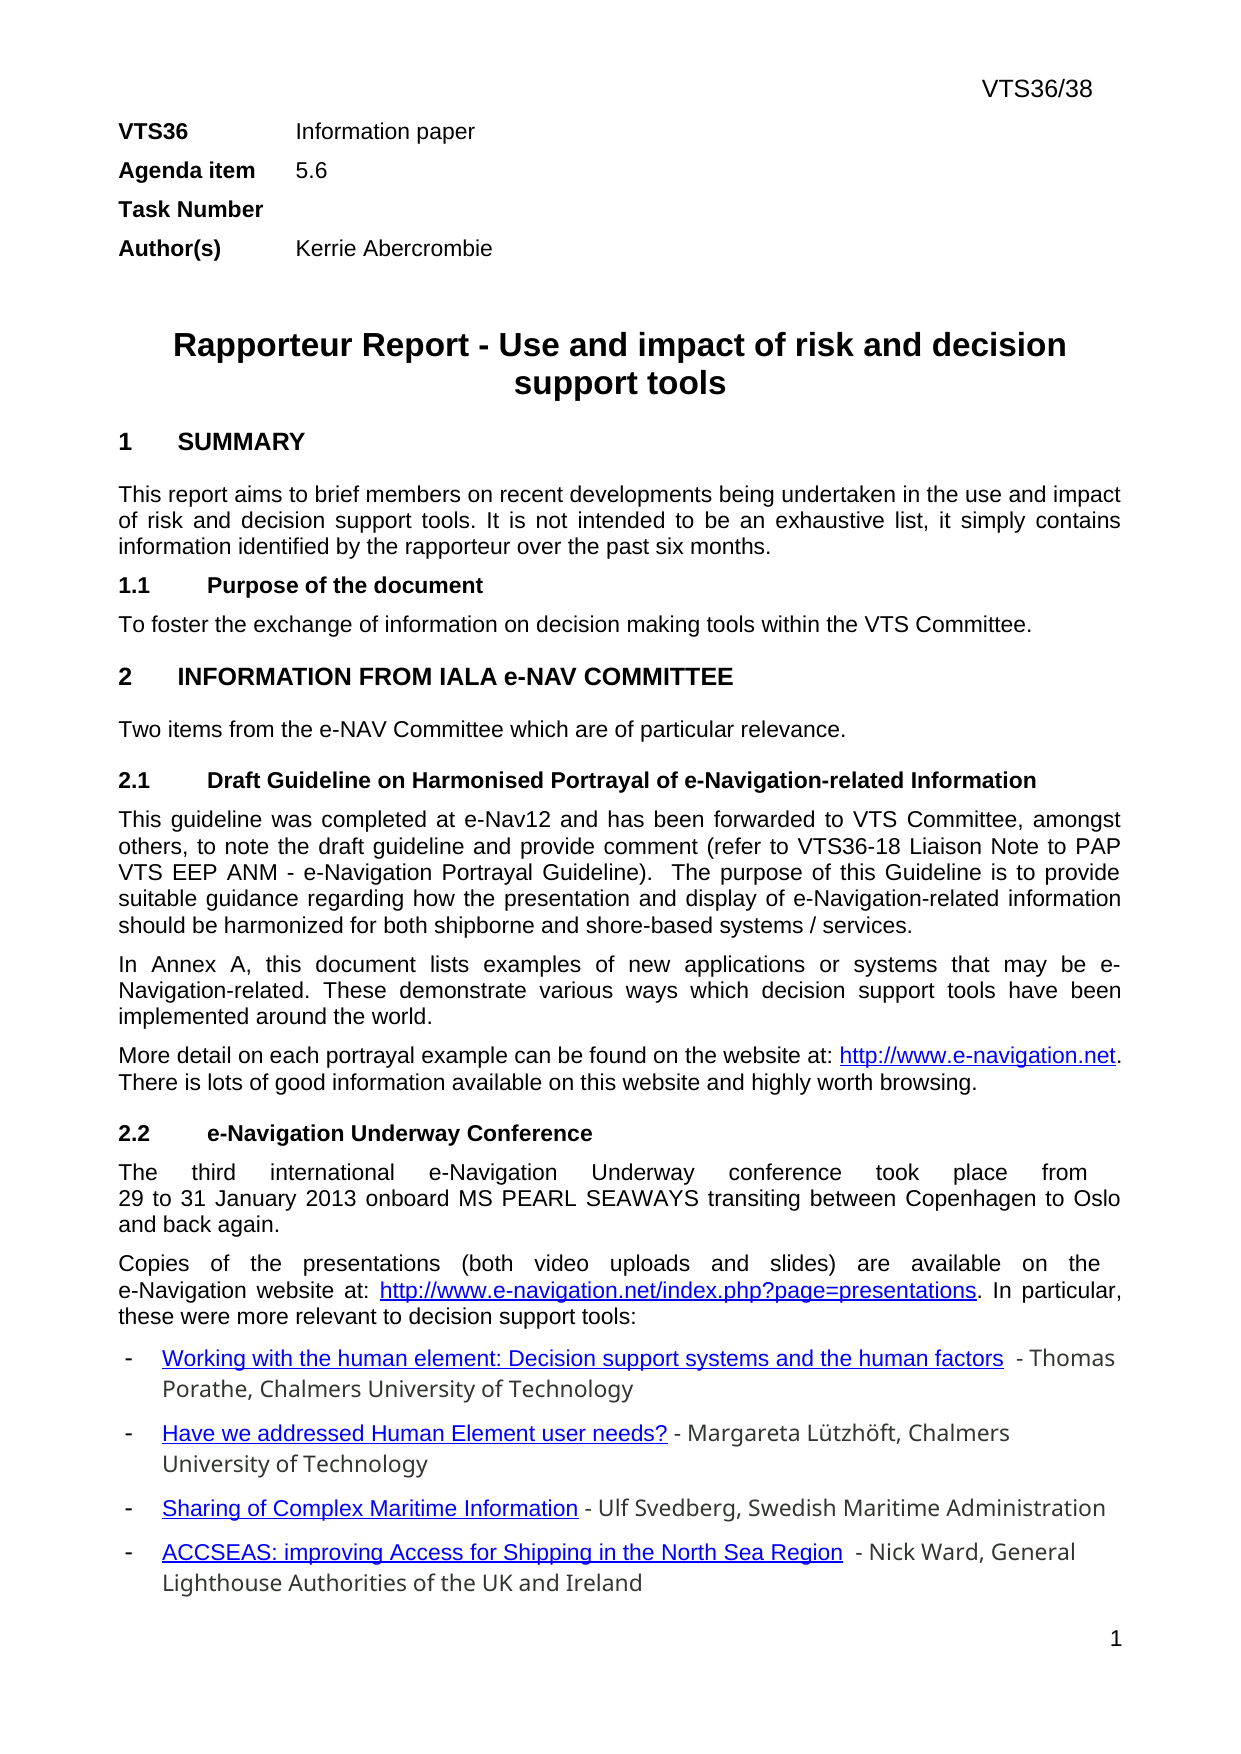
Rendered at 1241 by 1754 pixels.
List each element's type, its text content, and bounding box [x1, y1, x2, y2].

subtitle Purpose of the document [118, 572, 1122, 598]
subtitle INFOrmation from IALA e-Nav Committee [118, 662, 1122, 691]
text Agenda item 5.6 [118, 157, 1122, 183]
text To foster the exchange of information on decision making tools within the VTS Committee. [118, 611, 1122, 637]
title Rapporteur Report - Use and impact of risk and decision support tools [118, 325, 1122, 402]
text In Annex A, this document lists examples of new applications or systems that may be e-Navigation-related. These demonstrate various ways which decision support tools have been implemented around the world. [118, 951, 1122, 1029]
text Task Number [118, 196, 1122, 222]
text This report aims to brief members on recent developments being undertaken in the use and impact of risk and decision support tools. It is not intended to be an exhaustive list, it simply contains information identified by the rapporteur over the past six months. [118, 481, 1122, 559]
subtitle Draft Guideline on Harmonised Portrayal of e-Navigation-related Information [118, 767, 1122, 794]
text Copies of the presentations (both video uploads and slides) are available on the e-Navigation website at: http://www.e-navigation.net/index.php?page=presentations. In particular, these were more relevant to decision support tools: [118, 1250, 1122, 1329]
text The third international e-Navigation Underway conference took place from 29 to 31 January 2013 onboard MS PEARL SEAWAYS transiting between Copenhagen to Oslo and back again. [118, 1159, 1122, 1238]
subtitle Summary [118, 427, 1122, 456]
subtitle e-Navigation Underway Conference [118, 1120, 1122, 1146]
list Have we addressed Human Element user needs? - Margareta Lützhöft, Chalmers University of Technology [124, 1417, 1122, 1479]
list ACCSEAS: improving Access for Shipping in the North Sea Region - Nick Ward, General Lighthouse Authorities of the UK and Ireland [124, 1536, 1122, 1598]
text Two items from the e-NAV Committee which are of particular relevance. [118, 716, 1122, 742]
text This guideline was completed at e-Nav12 and has been forwarded to VTS Committee, amongst others, to note the draft guideline and provide comment (refer to VTS36-18 Liaison Note to PAP VTS EEP ANM - e-Navigation Portrayal Guideline). The purpose of this Guideline is to provide suitable guidance regarding how the presentation and display of e-Navigation-related information should be harmonized for both shipborne and shore-based systems / services. [118, 806, 1122, 938]
list Working with the human element: Decision support systems and the human factors - Thomas Porathe, Chalmers University of Technology [124, 1342, 1122, 1404]
list Sharing of Complex Maritime Information - Ulf Svedberg, Swedish Maritime Administration [124, 1492, 1122, 1523]
text VTS36 Information paper [118, 118, 1122, 144]
text More detail on each portrayal example can be found on the website at: http://www.e-navigation.net. There is lots of good information available on this website and highly worth browsing. [118, 1042, 1122, 1095]
text Author(s) Kerrie Abercrombie [118, 235, 1122, 261]
